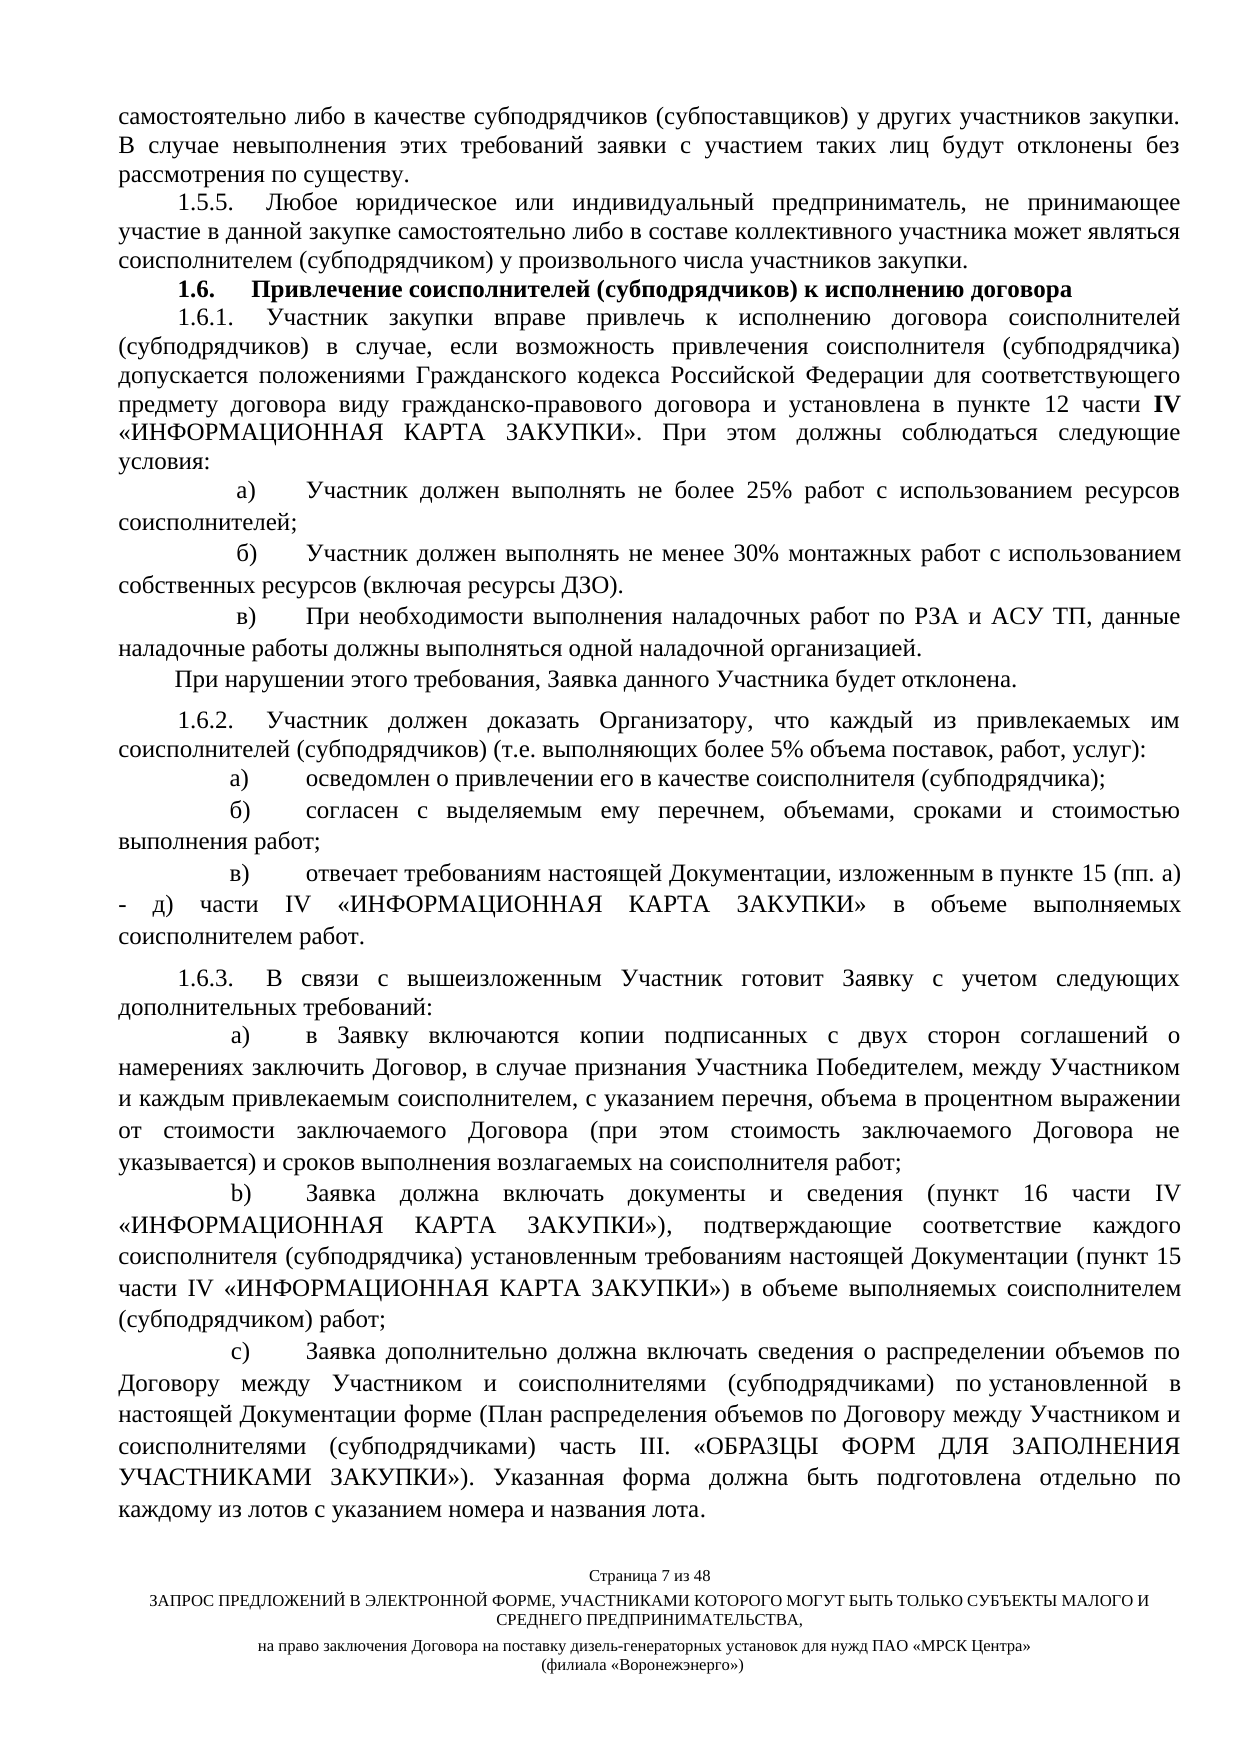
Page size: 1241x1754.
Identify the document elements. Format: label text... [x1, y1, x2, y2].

subtitle В связи с вышеизложенным Участник готовит Заявку с учетом следующих дополнительных требований: [118, 963, 1181, 1020]
list в Заявку включаются копии подписанных с двух сторон соглашений о намерениях заключить Договор, в случае признания Участника Победителем, между Участником и каждым привлекаемым соисполнителем, с указанием перечня, объема в процентном выражении от стоимости заключаемого Договора (при этом стоимость заключаемого Договора не указывается) и сроков выполнения возлагаемых на соисполнителя работ; [118, 1020, 1181, 1175]
subtitle Участник закупки вправе привлечь к исполнению договора соисполнителей (субподрядчиков) в случае, если возможность привлечения соисполнителя (субподрядчика) допускается положениями Гражданского кодекса Российской Федерации для соответствующего предмету договора виду гражданско-правового договора и установлена в пункте 12 части IV «ИНФОРМАЦИОННАЯ КАРТА ЗАКУПКИ». При этом должны соблюдаться следующие условия: [118, 302, 1181, 475]
subtitle Участник должен доказать Организатору, что каждый из привлекаемых им соисполнителей (субподрядчиков) (т.е. выполняющих более 5% объема поставок, работ, услуг): [118, 706, 1181, 763]
list отвечает требованиям настоящей Документации, изложенным в пункте 15 (пп. а) - д) части IV «ИНФОРМАЦИОННАЯ КАРТА ЗАКУПКИ» в объеме выполняемых соисполнителем работ. [118, 858, 1181, 950]
list При необходимости выполнения наладочных работ по РЗА и АСУ ТП, данные наладочные работы должны выполняться одной наладочной организацией. [118, 601, 1181, 662]
list осведомлен о привлечении его в качестве соисполнителя (субподрядчика); [118, 763, 1181, 792]
list Заявка дополнительно должна включать сведения о распределении объемов по Договору между Участником и соисполнителями (субподрядчиками) по установленной в настоящей Документации форме (План распределения объемов по Договору между Участником и соисполнителями (субподрядчиками) часть III. «ОБРАЗЦЫ ФОРМ ДЛЯ ЗАПОЛНЕНИЯ УЧАСТНИКАМИ ЗАКУПКИ»). Указанная форма должна быть подготовлена отдельно по каждому из лотов с указанием номера и названия лота. [118, 1336, 1181, 1523]
subtitle Привлечение соисполнителей (субподрядчиков) к исполнению договора [118, 274, 1181, 302]
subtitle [118, 101, 1181, 187]
list Участник должен выполнять не менее 30% монтажных работ c использованием собственных ресурсов (включая ресурсы ДЗО). [118, 538, 1181, 598]
list Заявка должна включать документы и сведения (пункт 16 части IV «ИНФОРМАЦИОННАЯ КАРТА ЗАКУПКИ»), подтверждающие соответствие каждого соисполнителя (субподрядчика) установленным требованиям настоящей Документации (пункт 15 части IV «ИНФОРМАЦИОННАЯ КАРТА ЗАКУПКИ») в объеме выполняемых соисполнителем (субподрядчиком) работ; [118, 1178, 1181, 1333]
list согласен с выделяемым ему перечнем, объемами, сроками и стоимостью выполнения работ; [118, 795, 1181, 855]
subtitle Любое юридическое или индивидуальный предприниматель, не принимающее участие в данной закупке самостоятельно либо в составе коллективного участника может являться соисполнителем (субподрядчиком) у произвольного числа участников закупки. [118, 187, 1181, 274]
text При нарушении этого требования, Заявка данного Участника будет отклонена. [174, 664, 1181, 693]
list Участник должен выполнять не более 25% работ c использованием ресурсов соисполнителей; [118, 475, 1181, 535]
